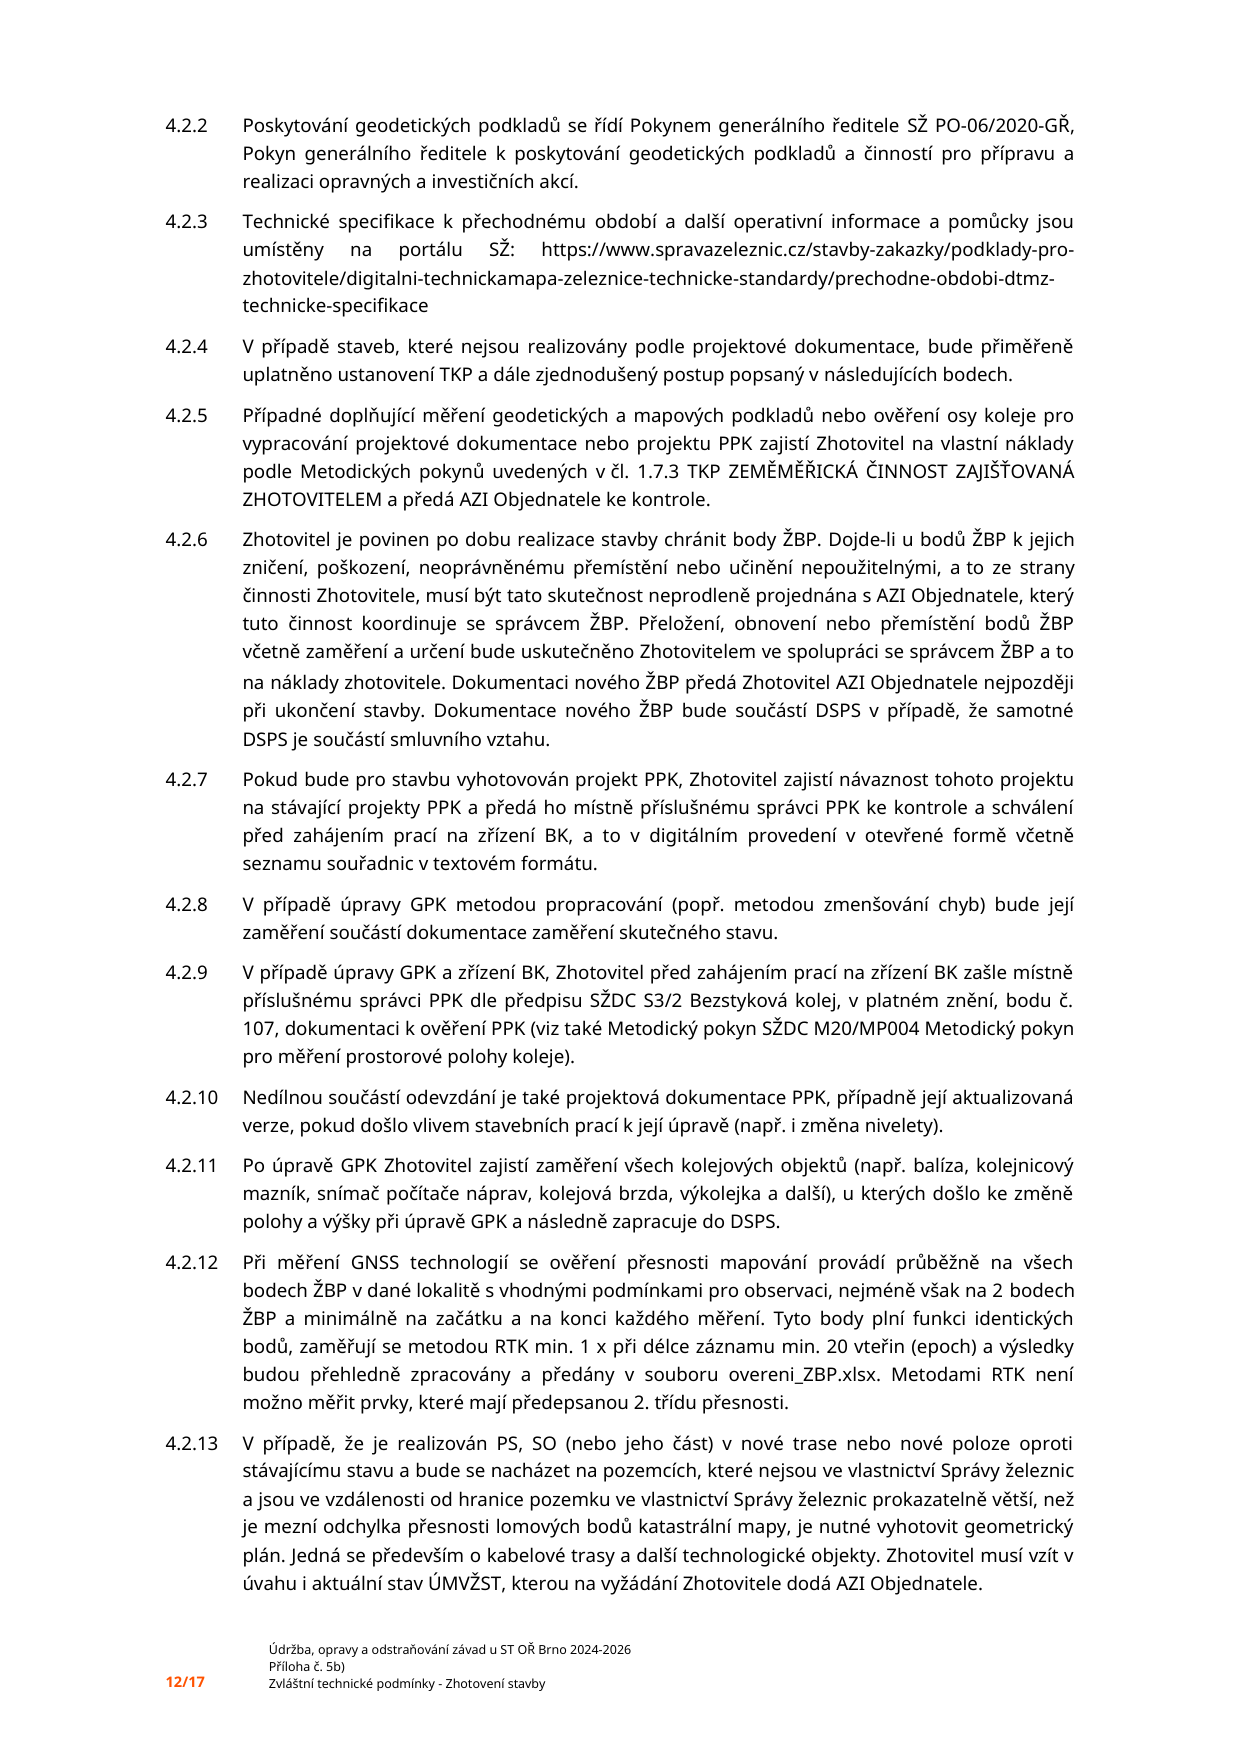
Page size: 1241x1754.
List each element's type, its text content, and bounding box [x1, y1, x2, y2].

text V případě staveb, které nejsou realizovány podle projektové dokumentace, bude přiměřeně uplatněno ustanovení TKP a dále zjednodušený postup popsaný v následujících bodech. [165, 333, 1075, 387]
text Technické specifikace k přechodnému období a další operativní informace a pomůcky jsou umístěny na portálu SŽ: https://www.spravazeleznic.cz/stavby-zakazky/podklady-pro-zhotovitele/digitalni-technickamapa-zeleznice-technicke-standardy/prechodne-obdobi-dtmz-technicke-specifikace [165, 209, 1075, 318]
text Po úpravě GPK Zhotovitel zajistí zaměření všech kolejových objektů (např. balíza, kolejnicový mazník, snímač počítače náprav, kolejová brzda, výkolejka a další), u kterých došlo ke změně polohy a výšky při úpravě GPK a následně zapracuje do DSPS. [165, 1153, 1075, 1234]
text Případné doplňující měření geodetických a mapových podkladů nebo ověření osy koleje pro vypracování projektové dokumentace nebo projektu PPK zajistí Zhotovitel na vlastní náklady podle Metodických pokynů uvedených v čl. 1.7.3 TKP ZEMĚMĚŘICKÁ ČINNOST ZAJIŠŤOVANÁ ZHOTOVITELEM a předá AZI Objednatele ke kontrole. [165, 402, 1075, 511]
text Zhotovitel je povinen po dobu realizace stavby chránit body ŽBP. Dojde-li u bodů ŽBP k jejich zničení, poškození, neoprávněnému přemístění nebo učinění nepoužitelnými, a to ze strany činnosti Zhotovitele, musí být tato skutečnost neprodleně projednána s AZI Objednatele, který tuto činnost koordinuje se správcem ŽBP. Přeložení, obnovení nebo přemístění bodů ŽBP včetně zaměření a určení bude uskutečněno Zhotovitelem ve spolupráci se správcem ŽBP a to na náklady zhotovitele. Dokumentaci nového ŽBP předá Zhotovitel AZI Objednatele nejpozději při ukončení stavby. Dokumentace nového ŽBP bude součástí DSPS v případě, že samotné DSPS je součástí smluvního vztahu. [165, 526, 1075, 751]
text V případě úpravy GPK metodou propracování (popř. metodou zmenšování chyb) bude její zaměření součástí dokumentace zaměření skutečného stavu. [165, 891, 1075, 944]
text V případě, že je realizován PS, SO (nebo jeho část) v nové trase nebo nové poloze oproti stávajícímu stavu a bude se nacházet na pozemcích, které nejsou ve vlastnictví Správy železnic a jsou ve vzdálenosti od hranice pozemku ve vlastnictví Správy železnic prokazatelně větší, než je mezní odchylka přesnosti lomových bodů katastrální mapy, je nutné vyhotovit geometrický plán. Jedná se především o kabelové trasy a další technologické objekty. Zhotovitel musí vzít v úvahu i aktuální stav ÚMVŽST, kterou na vyžádání Zhotovitele dodá AZI Objednatele. [165, 1430, 1075, 1595]
text Pokud bude pro stavbu vyhotovován projekt PPK, Zhotovitel zajistí návaznost tohoto projektu na stávající projekty PPK a předá ho místně příslušnému správci PPK ke kontrole a schválení před zahájením prací na zřízení BK, a to v digitálním provedení v otevřené formě včetně seznamu souřadnic v textovém formátu. [165, 766, 1075, 876]
text Poskytování geodetických podkladů se řídí Pokynem generálního ředitele SŽ PO-06/2020-GŘ, Pokyn generálního ředitele k poskytování geodetických podkladů a činností pro přípravu a realizaci opravných a investičních akcí. [165, 112, 1075, 194]
text Nedílnou součástí odevzdání je také projektová dokumentace PPK, případně její aktualizovaná verze, pokud došlo vlivem stavebních prací k její úpravě (např. i změna nivelety). [165, 1084, 1075, 1138]
text Při měření GNSS technologií se ověření přesnosti mapování provádí průběžně na všech bodech ŽBP v dané lokalitě s vhodnými podmínkami pro observaci, nejméně však na 2 bodech ŽBP a minimálně na začátku a na konci každého měření. Tyto body plní funkci identických bodů, zaměřují se metodou RTK min. 1 x při délce záznamu min. 20 vteřin (epoch) a výsledky budou přehledně zpracovány a předány v souboru overeni_ZBP.xlsx. Metodami RTK není možno měřit prvky, které mají předepsanou 2. třídu přesnosti. [165, 1249, 1075, 1415]
text V případě úpravy GPK a zřízení BK, Zhotovitel před zahájením prací na zřízení BK zašle místně příslušnému správci PPK dle předpisu SŽDC S3/2 Bezstyková kolej, v platném znění, bodu č. 107, dokumentaci k ověření PPK (viz také Metodický pokyn SŽDC M20/MP004 Metodický pokyn pro měření prostorové polohy koleje). [165, 959, 1075, 1069]
